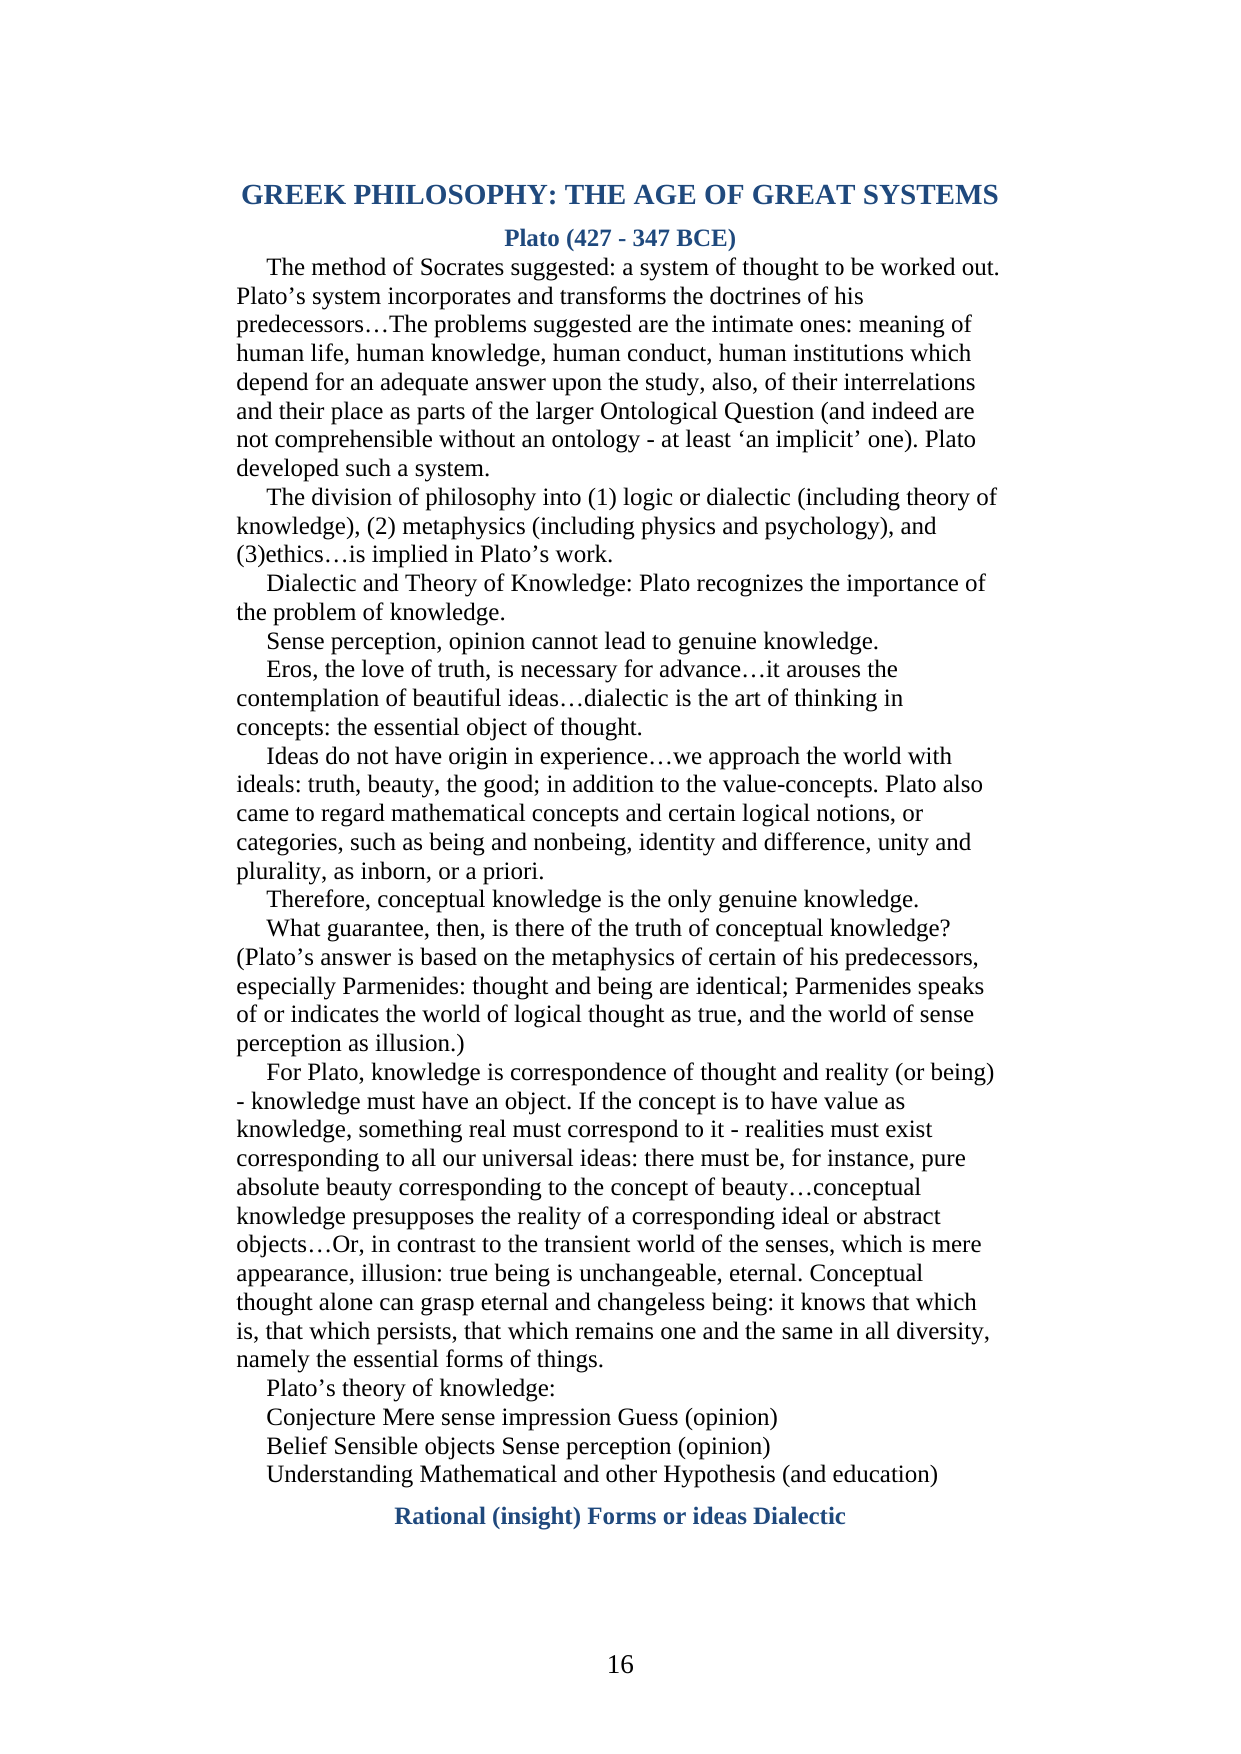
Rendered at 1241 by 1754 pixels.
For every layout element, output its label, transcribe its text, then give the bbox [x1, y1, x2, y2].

text Conjecture Mere sense impression Guess (opinion) [236, 1402, 1004, 1431]
text Sense perception, opinion cannot lead to genuine knowledge. [236, 626, 1004, 654]
text Plato’s theory of knowledge: [236, 1373, 1004, 1402]
subtitle Plato (427 - 347 BCE) [236, 223, 1004, 252]
text The method of Socrates suggested: a system of thought to be worked out. Plato’s system incorporates and transforms the doctrines of his predecessors…The problems suggested are the intimate ones: meaning of human life, human knowledge, human conduct, human institutions which depend for an adequate answer upon the study, also, of their interrelations and their place as parts of the larger Ontological Question (and indeed are not comprehensible without an ontology - at least ‘an implicit’ one). Plato developed such a system. [236, 252, 1004, 482]
text For Plato, knowledge is correspondence of thought and reality (or being) - knowledge must have an object. If the concept is to have value as knowledge, something real must correspond to it - realities must exist corresponding to all our universal ideas: there must be, for instance, pure absolute beauty corresponding to the concept of beauty…conceptual knowledge presupposes the reality of a corresponding ideal or abstract objects…Or, in contrast to the transient world of the senses, which is mere appearance, illusion: true being is unchangeable, eternal. Conceptual thought alone can grasp eternal and changeless being: it knows that which is, that which persists, that which remains one and the same in all diversity, namely the essential forms of things. [236, 1057, 1004, 1373]
text What guarantee, then, is there of the truth of conceptual knowledge? (Plato’s answer is based on the metaphysics of certain of his predecessors, especially Parmenides: thought and being are identical; Parmenides speaks of or indicates the world of logical thought as true, and the world of sense perception as illusion.) [236, 913, 1004, 1057]
text Dialectic and Theory of Knowledge: Plato recognizes the importance of the problem of knowledge. [236, 568, 1004, 626]
text Therefore, conceptual knowledge is the only genuine knowledge. [236, 884, 1004, 913]
subtitle GREEK PHILOSOPHY: THE AGE OF GREAT SYSTEMS [236, 177, 1004, 211]
text The division of philosophy into (1) logic or dialectic (including theory of knowledge), (2) metaphysics (including physics and psychology), and (3)ethics…is implied in Plato’s work. [236, 482, 1004, 568]
text Understanding Mathematical and other Hypothesis (and education) [236, 1459, 1004, 1488]
subtitle Rational (insight) Forms or ideas Dialectic [236, 1501, 1004, 1529]
text Ideas do not have origin in experience…we approach the world with ideals: truth, beauty, the good; in addition to the value-concepts. Plato also came to regard mathematical concepts and certain logical notions, or categories, such as being and nonbeing, identity and difference, unity and plurality, as inborn, or a priori. [236, 741, 1004, 884]
text Belief Sensible objects Sense perception (opinion) [236, 1431, 1004, 1459]
text Eros, the love of truth, is necessary for advance…it arouses the contemplation of beautiful ideas…dialectic is the art of thinking in concepts: the essential object of thought. [236, 654, 1004, 741]
